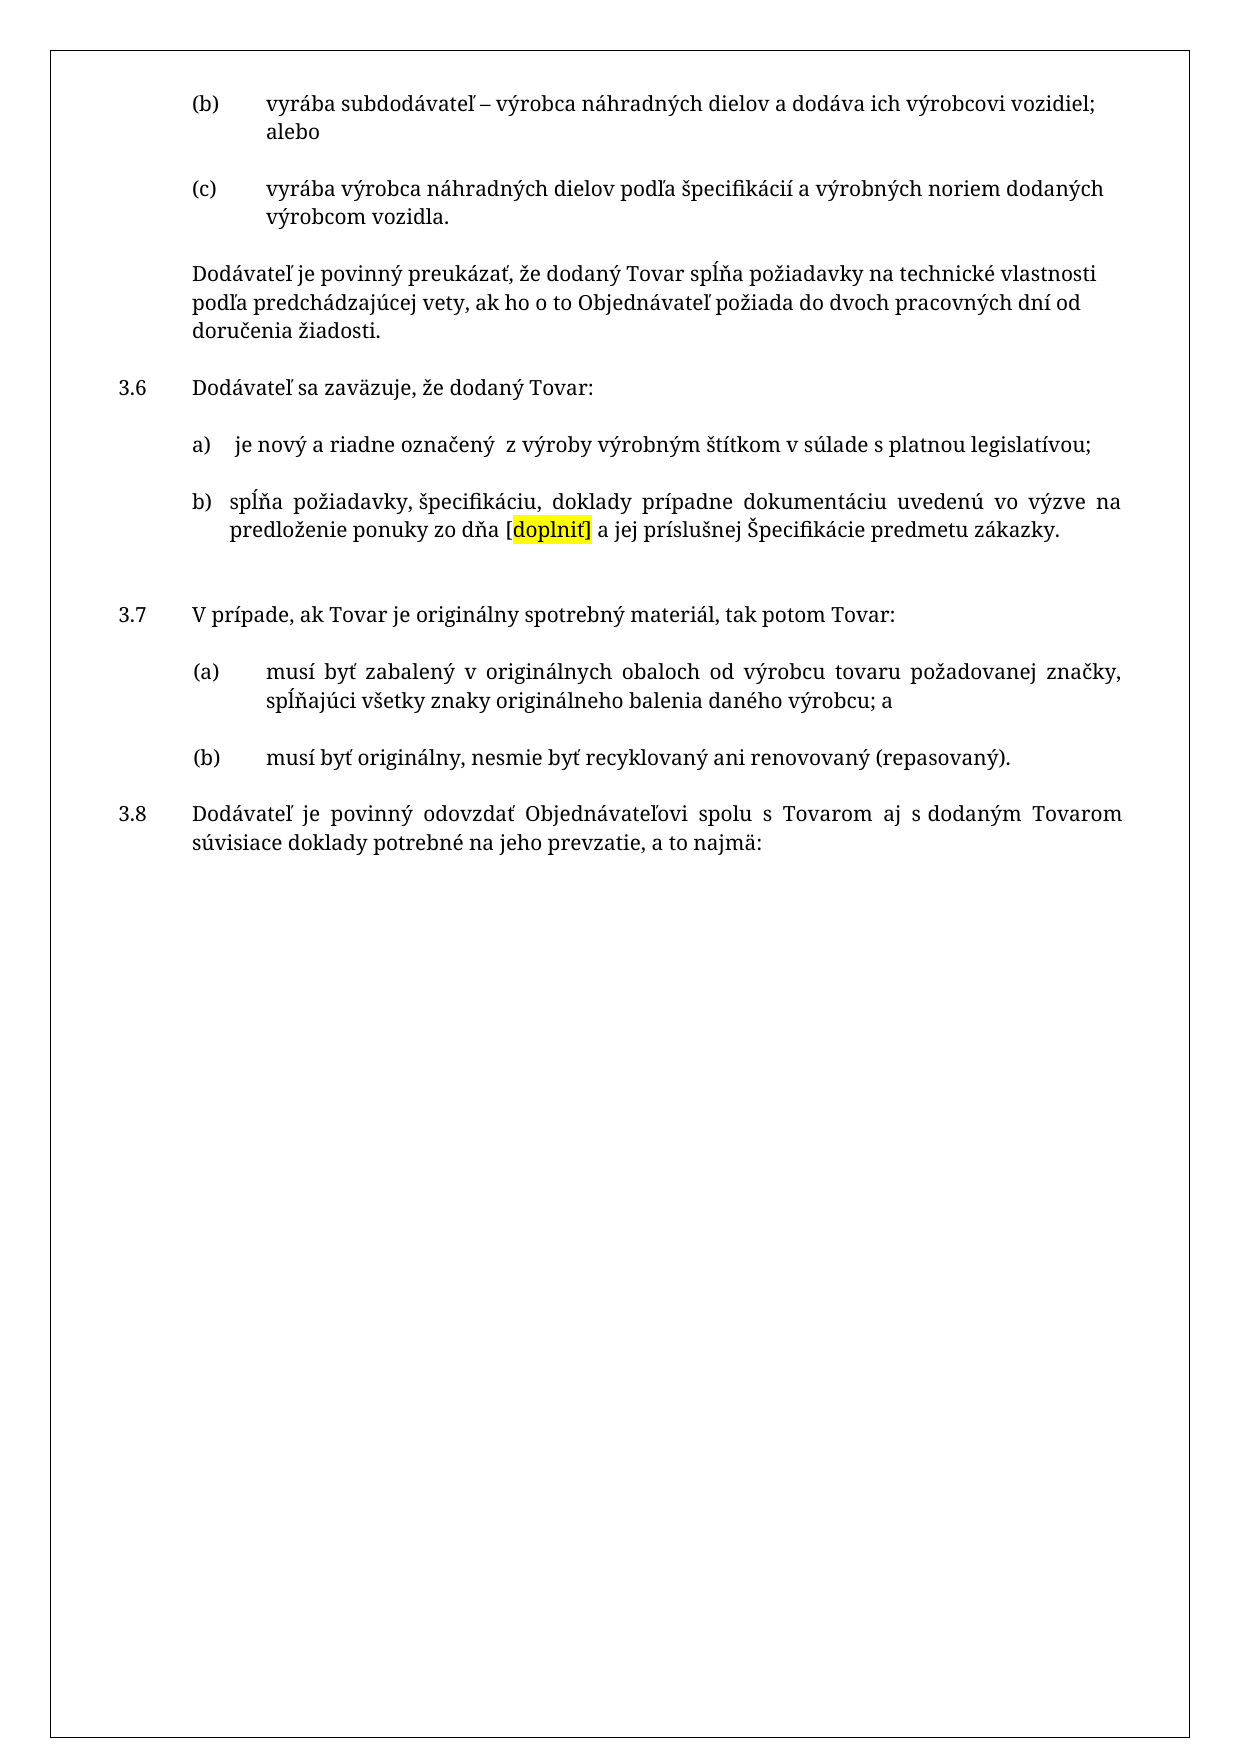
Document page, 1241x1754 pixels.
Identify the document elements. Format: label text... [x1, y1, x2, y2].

list spĺňa požiadavky, špecifikáciu, doklady prípadne dokumentáciu uvedenú vo výzve na predloženie ponuky zo dňa [doplniť] a jej príslušnej Špecifikácie predmetu zákazky. [192, 487, 1122, 544]
text Dodávateľ je povinný preukázať, že dodaný Tovar spĺňa požiadavky na technické vlastnosti podľa predchádzajúcej vety, ak ho o to Objednávateľ požiada do dvoch pracovných dní od doručenia žiadosti. [192, 259, 1122, 344]
list musí byť zabalený v originálnych obaloch od výrobcu tovaru požadovanej značky, spĺňajúci všetky znaky originálneho balenia daného výrobcu; a [193, 657, 1122, 714]
list musí byť originálny, nesmie byť recyklovaný ani renovovaný (repasovaný). [193, 743, 1122, 771]
list Dodávateľ je povinný odovzdať Objednávateľovi spolu s Tovarom aj s dodaným Tovarom súvisiace doklady potrebné na jeho prevzatie, a to najmä: [118, 799, 1122, 856]
list je nový a riadne označený z výroby výrobným štítkom v súlade s platnou legislatívou; [192, 430, 1122, 458]
list vyrába subdodávateľ – výrobca náhradných dielov a dodáva ich výrobcovi vozidiel; alebo [192, 89, 1122, 146]
list vyrába výrobca náhradných dielov podľa špecifikácií a výrobných noriem dodaných výrobcom vozidla. [192, 174, 1122, 231]
list V prípade, ak Tovar je originálny spotrebný materiál, tak potom Tovar: [118, 601, 1122, 629]
list Dodávateľ sa zaväzuje, že dodaný Tovar: [118, 373, 1122, 401]
